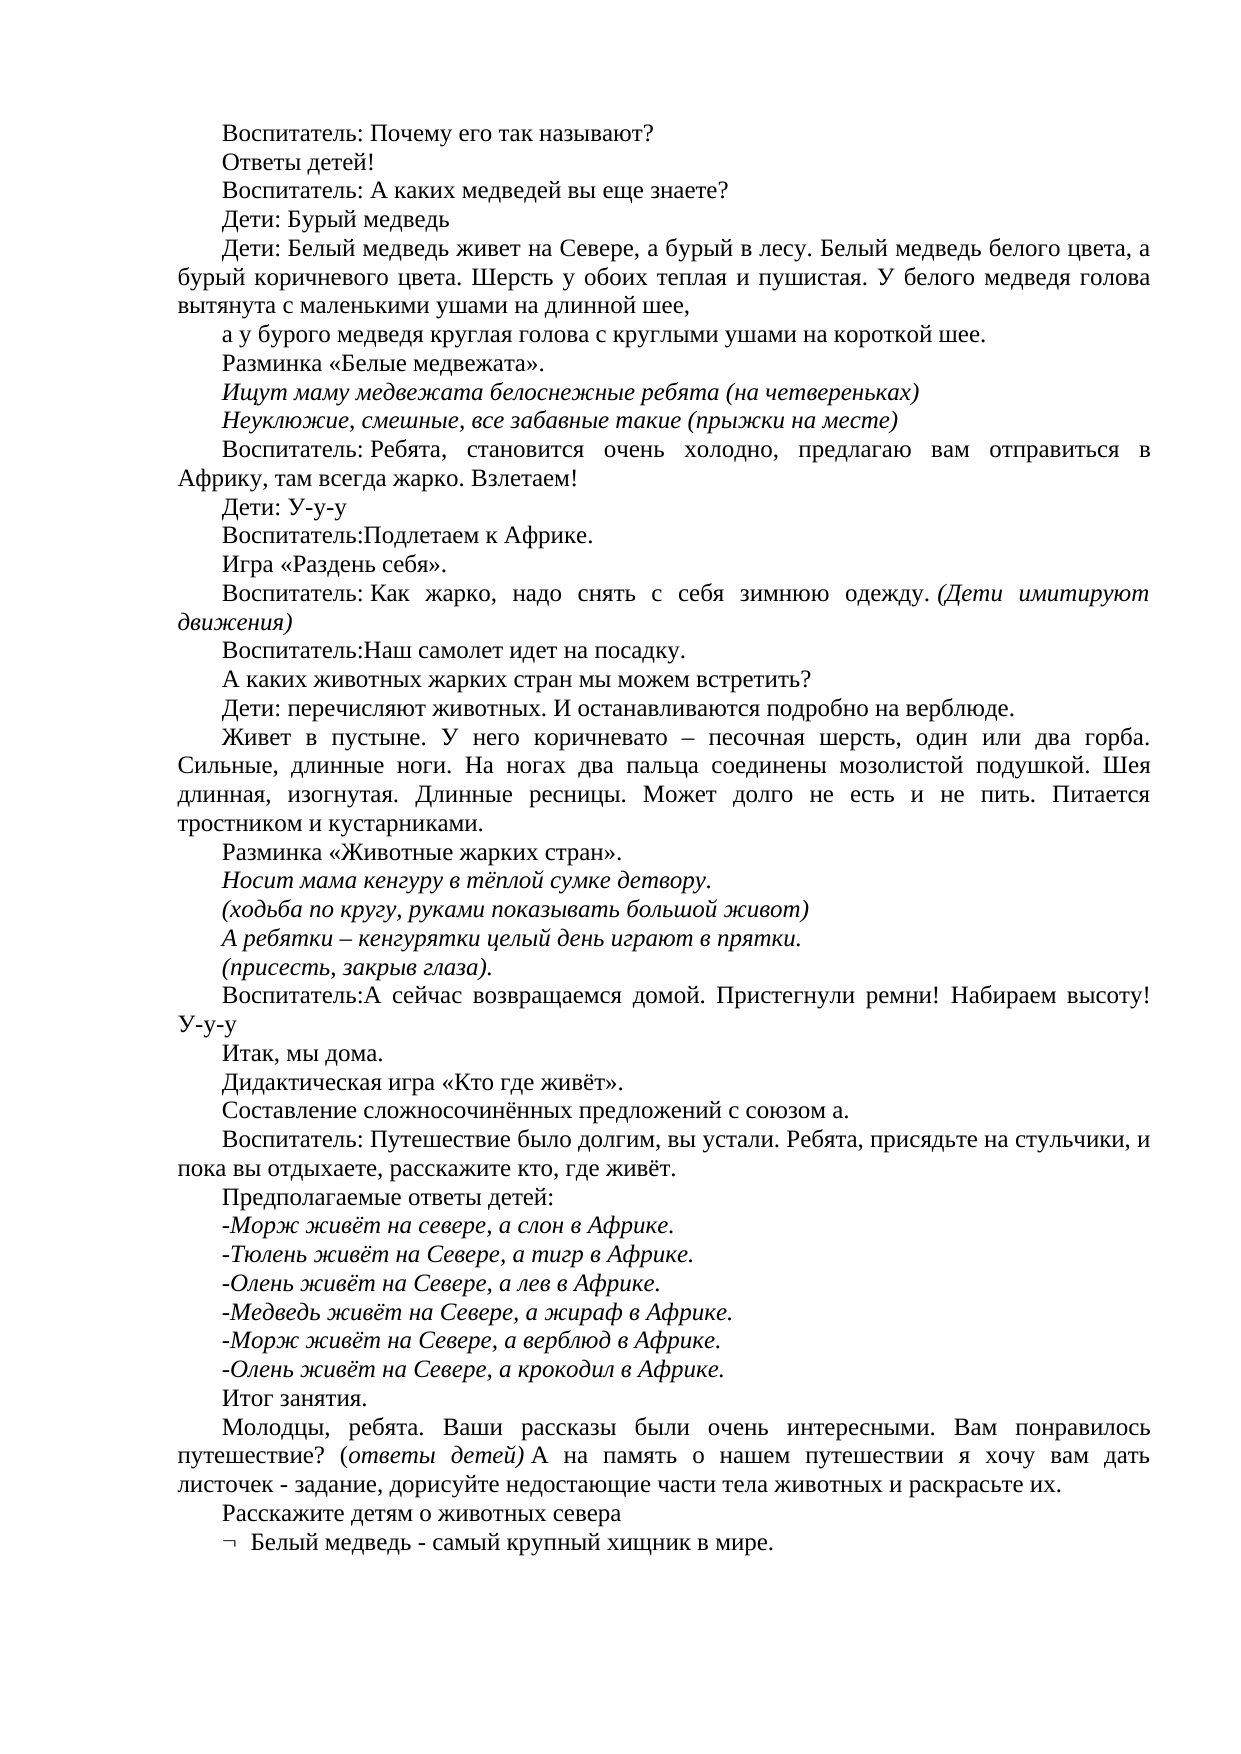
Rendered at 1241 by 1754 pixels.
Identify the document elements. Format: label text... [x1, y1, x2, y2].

text -Морж живёт на севере, а слон в Африке. [177, 1211, 1152, 1239]
text -Олень живёт на Севере, а лев в Африке. [177, 1268, 1152, 1297]
text Дидактическая игра «Кто где живёт». [177, 1067, 1152, 1096]
text (ходьба по кругу, руками показывать большой живот) [177, 894, 1152, 923]
text Разминка «Белые медвежата». [177, 348, 1152, 377]
text Расскажите детям о животных севера [177, 1498, 1152, 1527]
text Живет в пустыне. У него коричневато – песочная шерсть, один или два горба. Сильные, длинные ноги. На ногах два пальца соединены мозолистой подушкой. Шея длинная, изогнутая. Длинные ресницы. Может долго не есть и не пить. Питается тростником и кустарниками. [177, 722, 1152, 837]
text Дети: Белый медведь живет на Севере, а бурый в лесу. Белый медведь белого цвета, а бурый коричневого цвета. Шерсть у обоих теплая и пушистая. У белого медведя голова вытянута с маленькими ушами на длинной шее, [177, 233, 1152, 319]
text Дети: перечисляют животных. И останавливаются подробно на верблюде. [177, 693, 1152, 722]
text А ребятки – кенгурятки целый день играют в прятки. [177, 923, 1152, 952]
text А каких животных жарких стран мы можем встретить? [177, 664, 1152, 693]
text Молодцы, ребята. Ваши рассказы были очень интересными. Вам понравилось путешествие? (ответы детей) А на память о нашем путешествии я хочу вам дать листочек - задание, дорисуйте недостающие части тела животных и раскрасьте их. [177, 1412, 1152, 1498]
text (присесть, закрыв глаза). [177, 952, 1152, 981]
text Ищут маму медвежата белоснежные ребята (на четвереньках) [177, 377, 1152, 406]
text -Тюлень живёт на Севере, а тигр в Африке. [177, 1239, 1152, 1268]
text Воспитатель:Подлетаем к Африке. [177, 521, 1152, 549]
text Воспитатель: Как жарко, надо снять с себя зимнюю одежду. (Дети имитируют движения) [177, 578, 1152, 636]
text Дети: Бурый медведь [177, 204, 1152, 233]
text Составление сложносочинённых предложений с союзом а. [177, 1096, 1152, 1124]
text Воспитатель: Почему его так называют? [177, 118, 1152, 147]
text Воспитатель: Путешествие было долгим, вы устали. Ребята, присядьте на стульчики, и пока вы отдыхаете, расскажите кто, где живёт. [177, 1124, 1152, 1182]
text -Морж живёт на Севере, а верблюд в Африке. [177, 1326, 1152, 1354]
text Итог занятия. [177, 1383, 1152, 1412]
text Воспитатель:А сейчас возвращаемся домой. Пристегнули ремни! Набираем высоту! У-у-у [177, 981, 1152, 1038]
text Разминка «Животные жарких стран». [177, 837, 1152, 866]
text Ответы детей! [177, 147, 1152, 176]
text -Олень живёт на Севере, а крокодил в Африке. [177, 1354, 1152, 1383]
text Итак, мы дома. [177, 1038, 1152, 1067]
text Предполагаемые ответы детей: [177, 1182, 1152, 1211]
text Воспитатель:Наш самолет идет на посадку. [177, 636, 1152, 664]
text Игра «Раздень себя». [177, 549, 1152, 578]
text Воспитатель: Ребята, становится очень холодно, предлагаю вам отправиться в Африку, там всегда жарко. Взлетаем! [177, 434, 1152, 492]
text Носит мама кенгуру в тёплой сумке детвору. [177, 866, 1152, 894]
text Неуклюжие, смешные, все забавные такие (прыжки на месте) [177, 406, 1152, 434]
text -Медведь живёт на Севере, а жираф в Африке. [177, 1297, 1152, 1326]
text а у бурого медведя круглая голова с круглыми ушами на короткой шее. [177, 319, 1152, 348]
text Дети: У-у-у [177, 492, 1152, 521]
text Воспитатель: А каких медведей вы еще знаете? [177, 176, 1152, 204]
text Белый медведь - самый крупный хищник в мире. [177, 1527, 1152, 1556]
